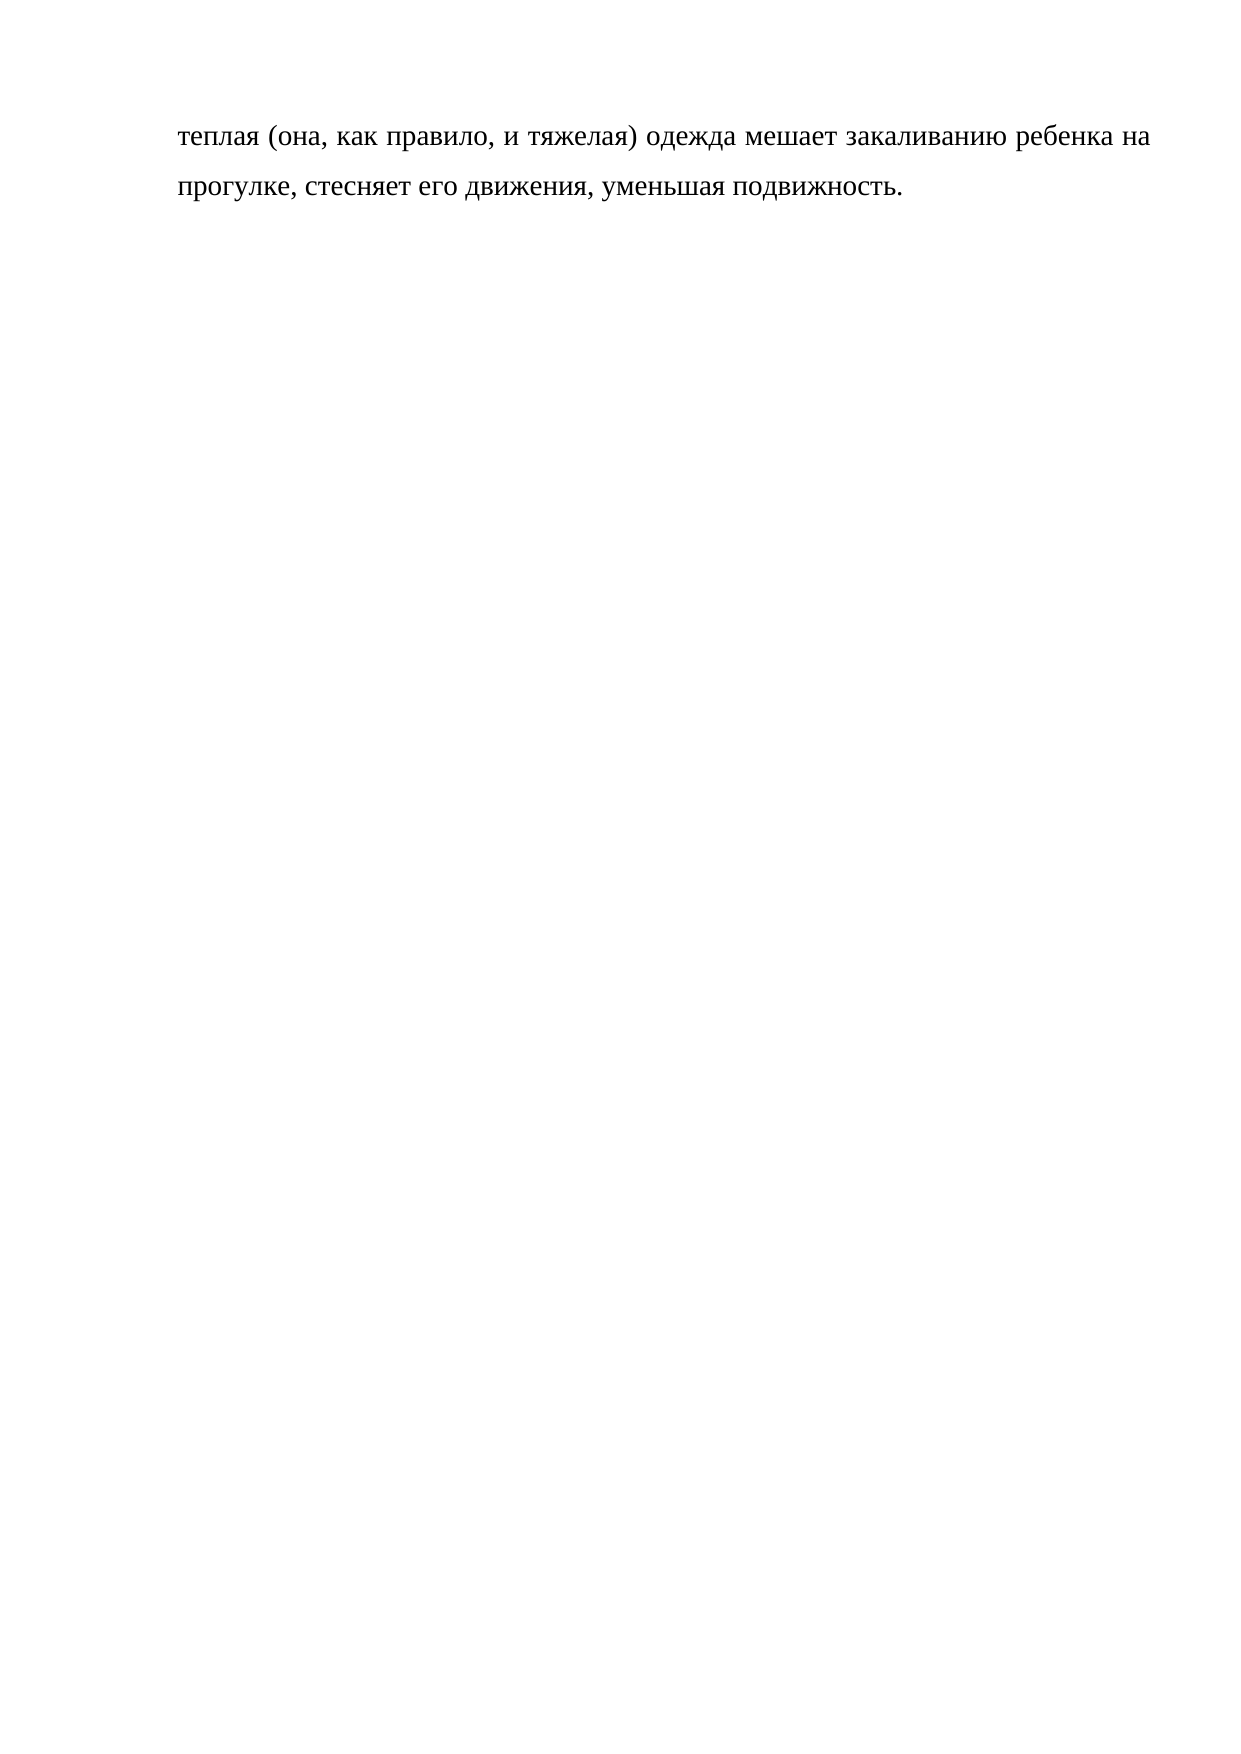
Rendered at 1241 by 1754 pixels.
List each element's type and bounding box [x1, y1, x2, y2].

text [177, 118, 1152, 202]
